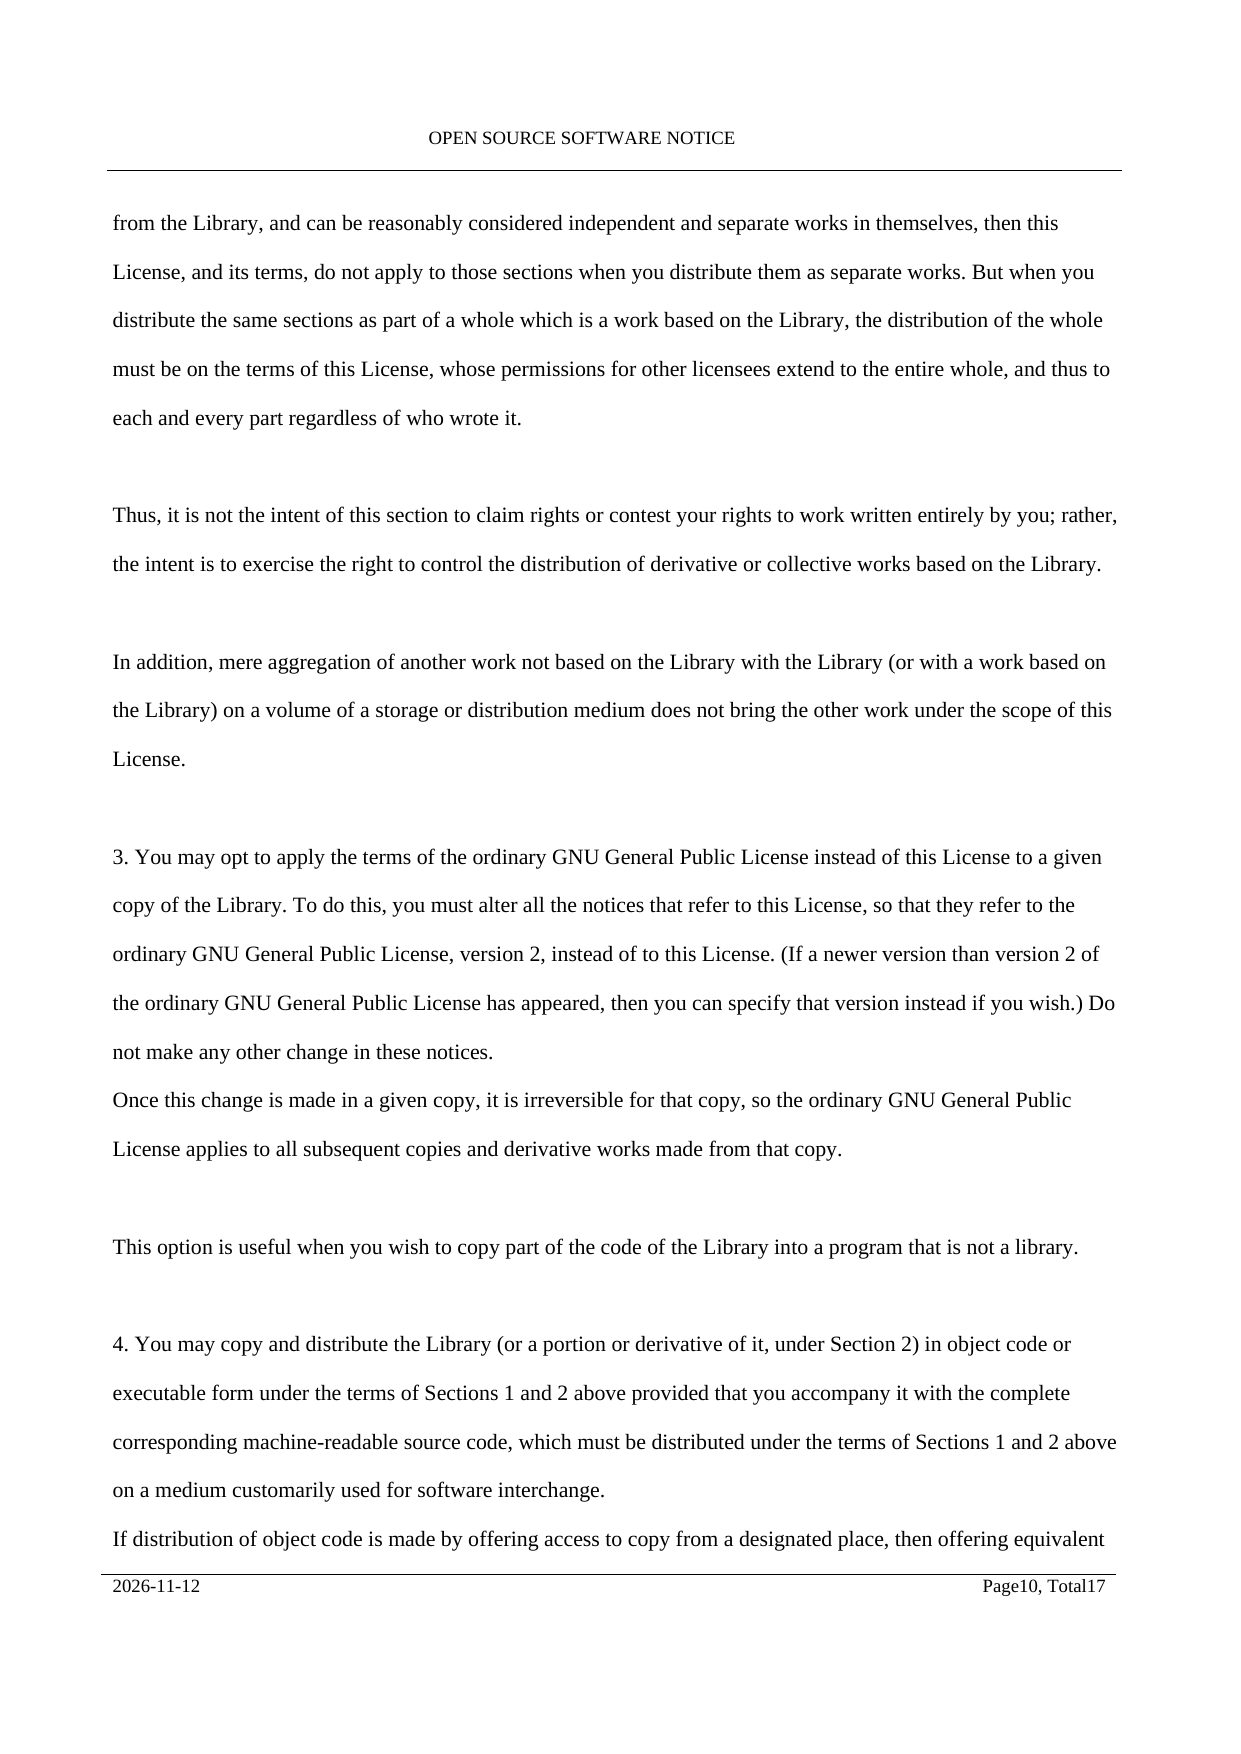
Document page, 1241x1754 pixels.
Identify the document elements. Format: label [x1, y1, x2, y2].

text [112, 206, 1128, 1555]
